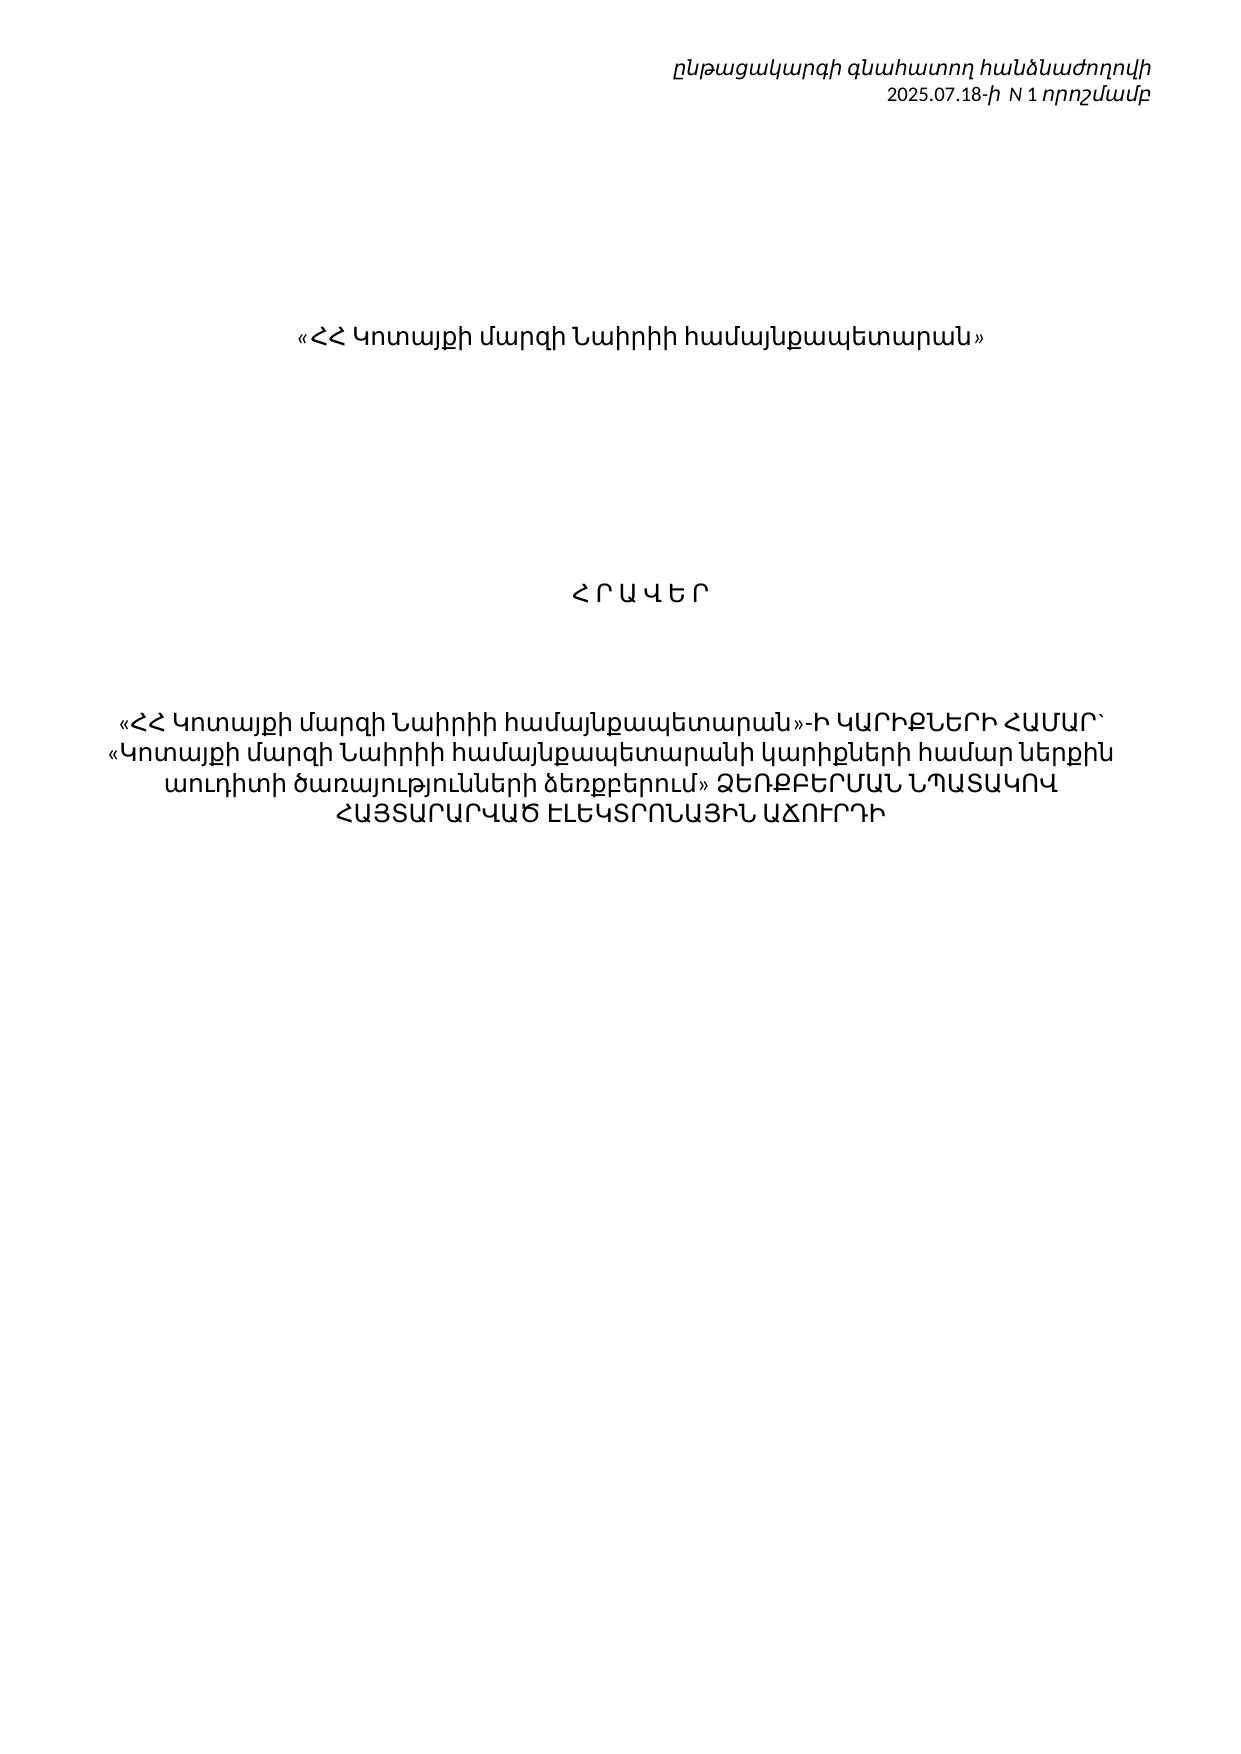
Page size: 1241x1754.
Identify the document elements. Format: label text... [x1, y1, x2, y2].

text 2025.07.18 -ի N 1 որոշմամբ [69, 81, 1152, 106]
text ընթացակարգի գնահատող հանձնաժողովի [69, 56, 1152, 81]
text Հ Ր Ա Վ Ե Ր [69, 578, 1152, 608]
text « ՀՀ Կոտայքի մարզի Նաիրիի համայնքապետարան» [69, 321, 1152, 352]
text «ՀՀ Կոտայքի մարզի Նաիրիի համայնքապետարան»-Ի ԿԱՐԻՔՆԵՐԻ ՀԱՄԱՐ` «Կոտայքի մարզի Նաիրիի համայնքապետարանի կարիքների համար ներքին աուդիտի ծառայությունների ձեռքբերում» ՁԵՌՔԲԵՐՄԱՆ ՆՊԱՏԱԿՈՎ ՀԱՅՏԱՐԱՐՎԱԾ ԷԼԵԿՏՐՈՆԱՅԻՆ ԱՃՈՒՐԴԻ [69, 707, 1152, 829]
